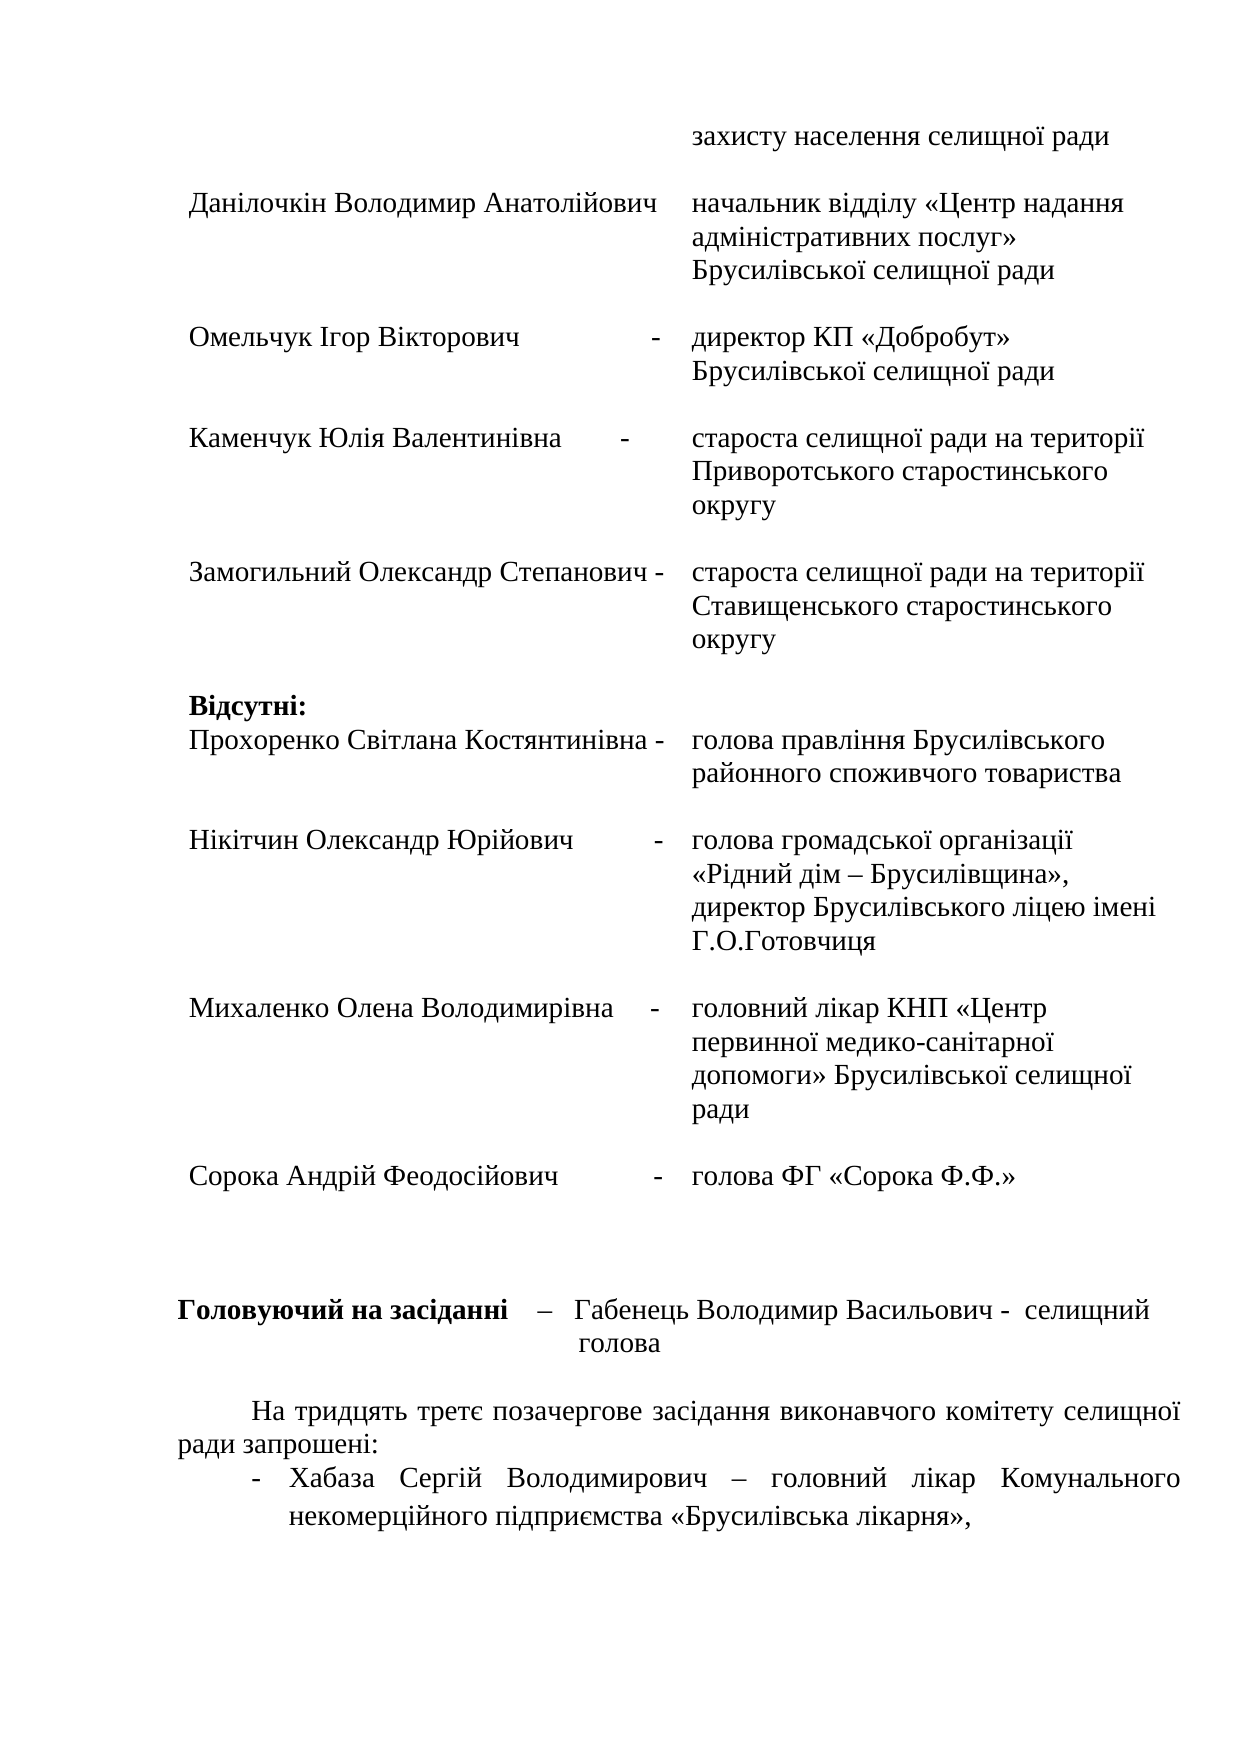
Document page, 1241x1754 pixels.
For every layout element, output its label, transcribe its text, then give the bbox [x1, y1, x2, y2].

text Головуючий на засіданні – Габенець Володимир Васильович - селищний [177, 1292, 1181, 1326]
list Хабаза Сергій Володимирович – головний лікар Комунального некомерційного підприємства «Брусилівська лікарня», [251, 1460, 1181, 1532]
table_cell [177, 118, 680, 1225]
text На тридцять третє позачергове засідання виконавчого комітету селищної ради запрошені: [177, 1393, 1181, 1460]
text голова [177, 1326, 1181, 1359]
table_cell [680, 118, 1184, 1225]
